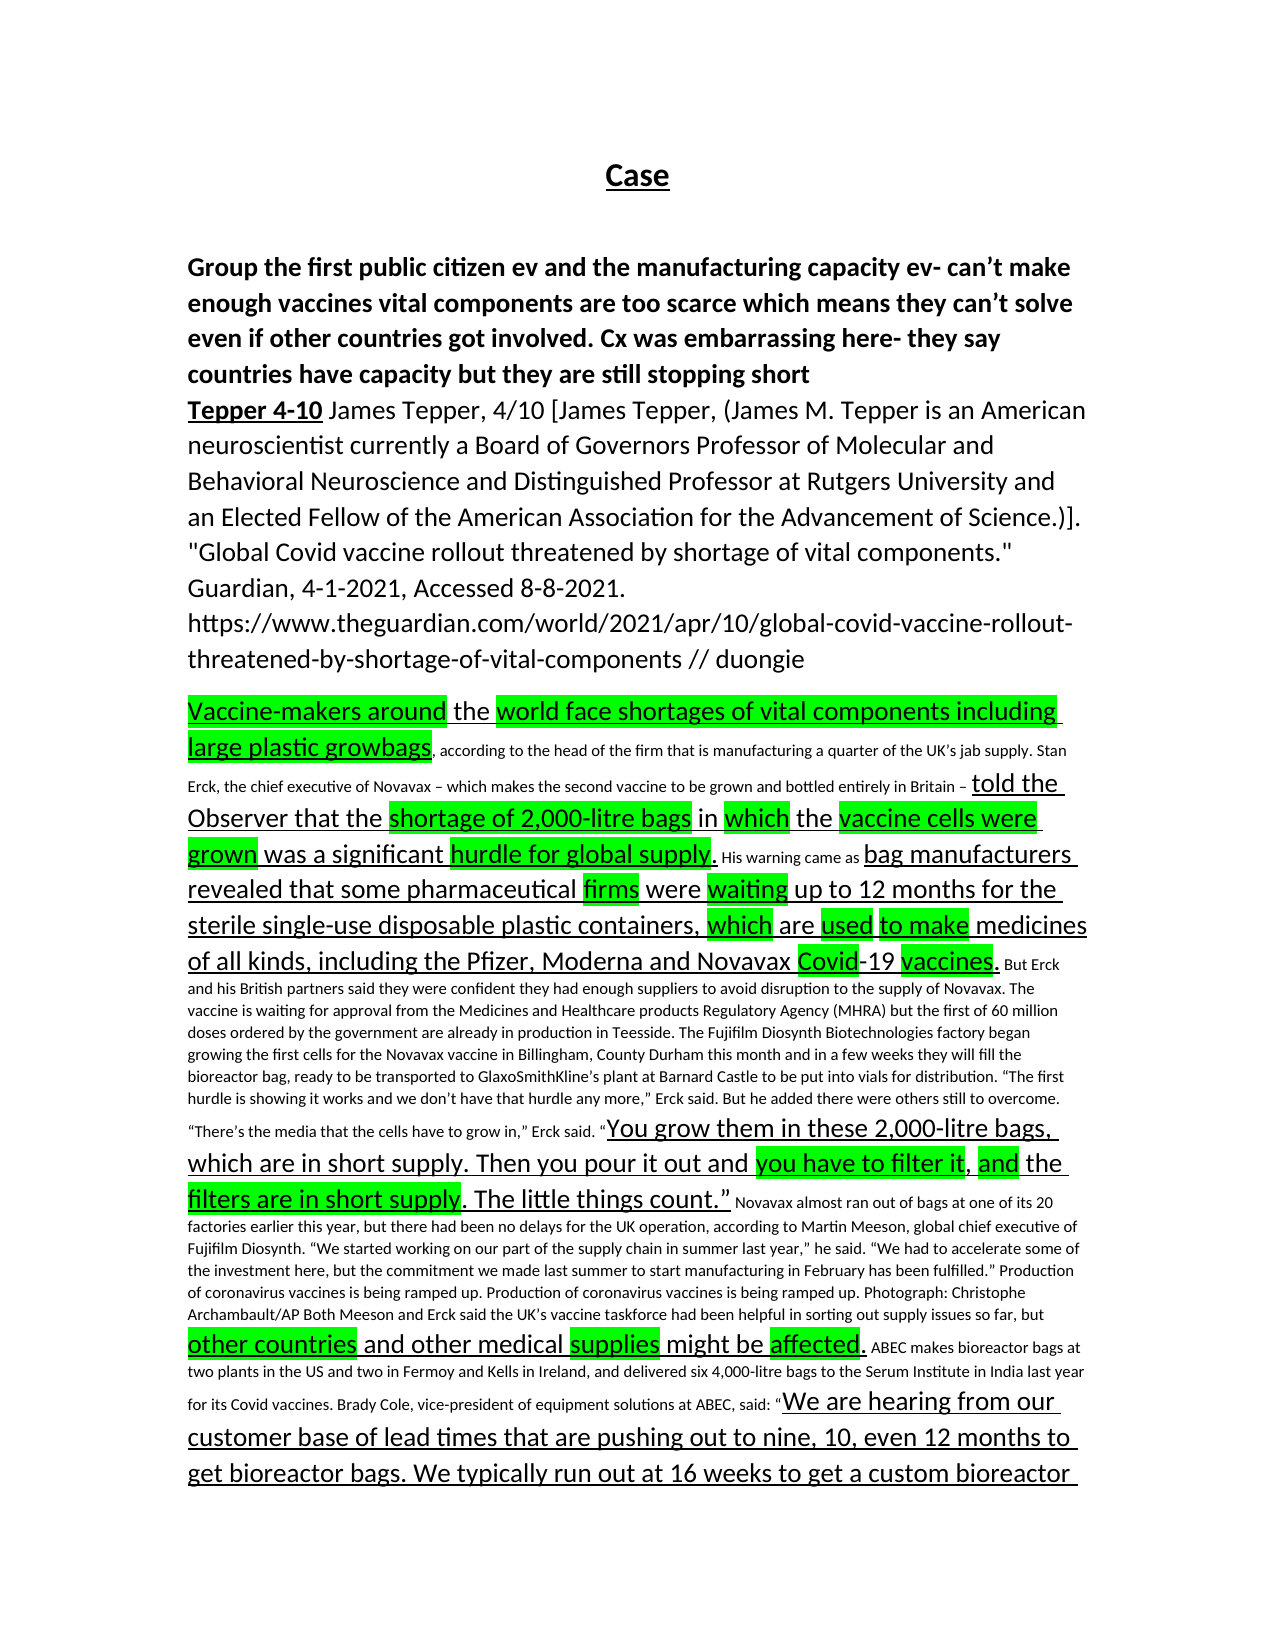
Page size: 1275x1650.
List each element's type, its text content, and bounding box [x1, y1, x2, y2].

subtitle Group the first public citizen ev and the manufacturing capacity ev- can’t make enough vaccines vital components are too scarce which means they can’t solve even if other countries got involved. Cx was embarrassing here- they say countries have capacity but they are still stopping short [187, 250, 1087, 390]
text Tepper 4-10 James Tepper, 4/10 [James Tepper, (James M. Tepper is an American neuroscientist currently a Board of Governors Professor of Molecular and Behavioral Neuroscience and Distinguished Professor at Rutgers University and an Elected Fellow of the American Association for the Advancement of Science.)]. "Global Covid vaccine rollout threatened by shortage of vital components." Guardian, 4-1-2021, Accessed 8-8-2021. https://www.theguardian.com/world/2021/apr/10/global-covid-vaccine-rollout-threatened-by-shortage-of-vital-components // duongie [187, 393, 1087, 675]
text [187, 937, 1087, 1489]
subtitle Case [187, 154, 1087, 195]
